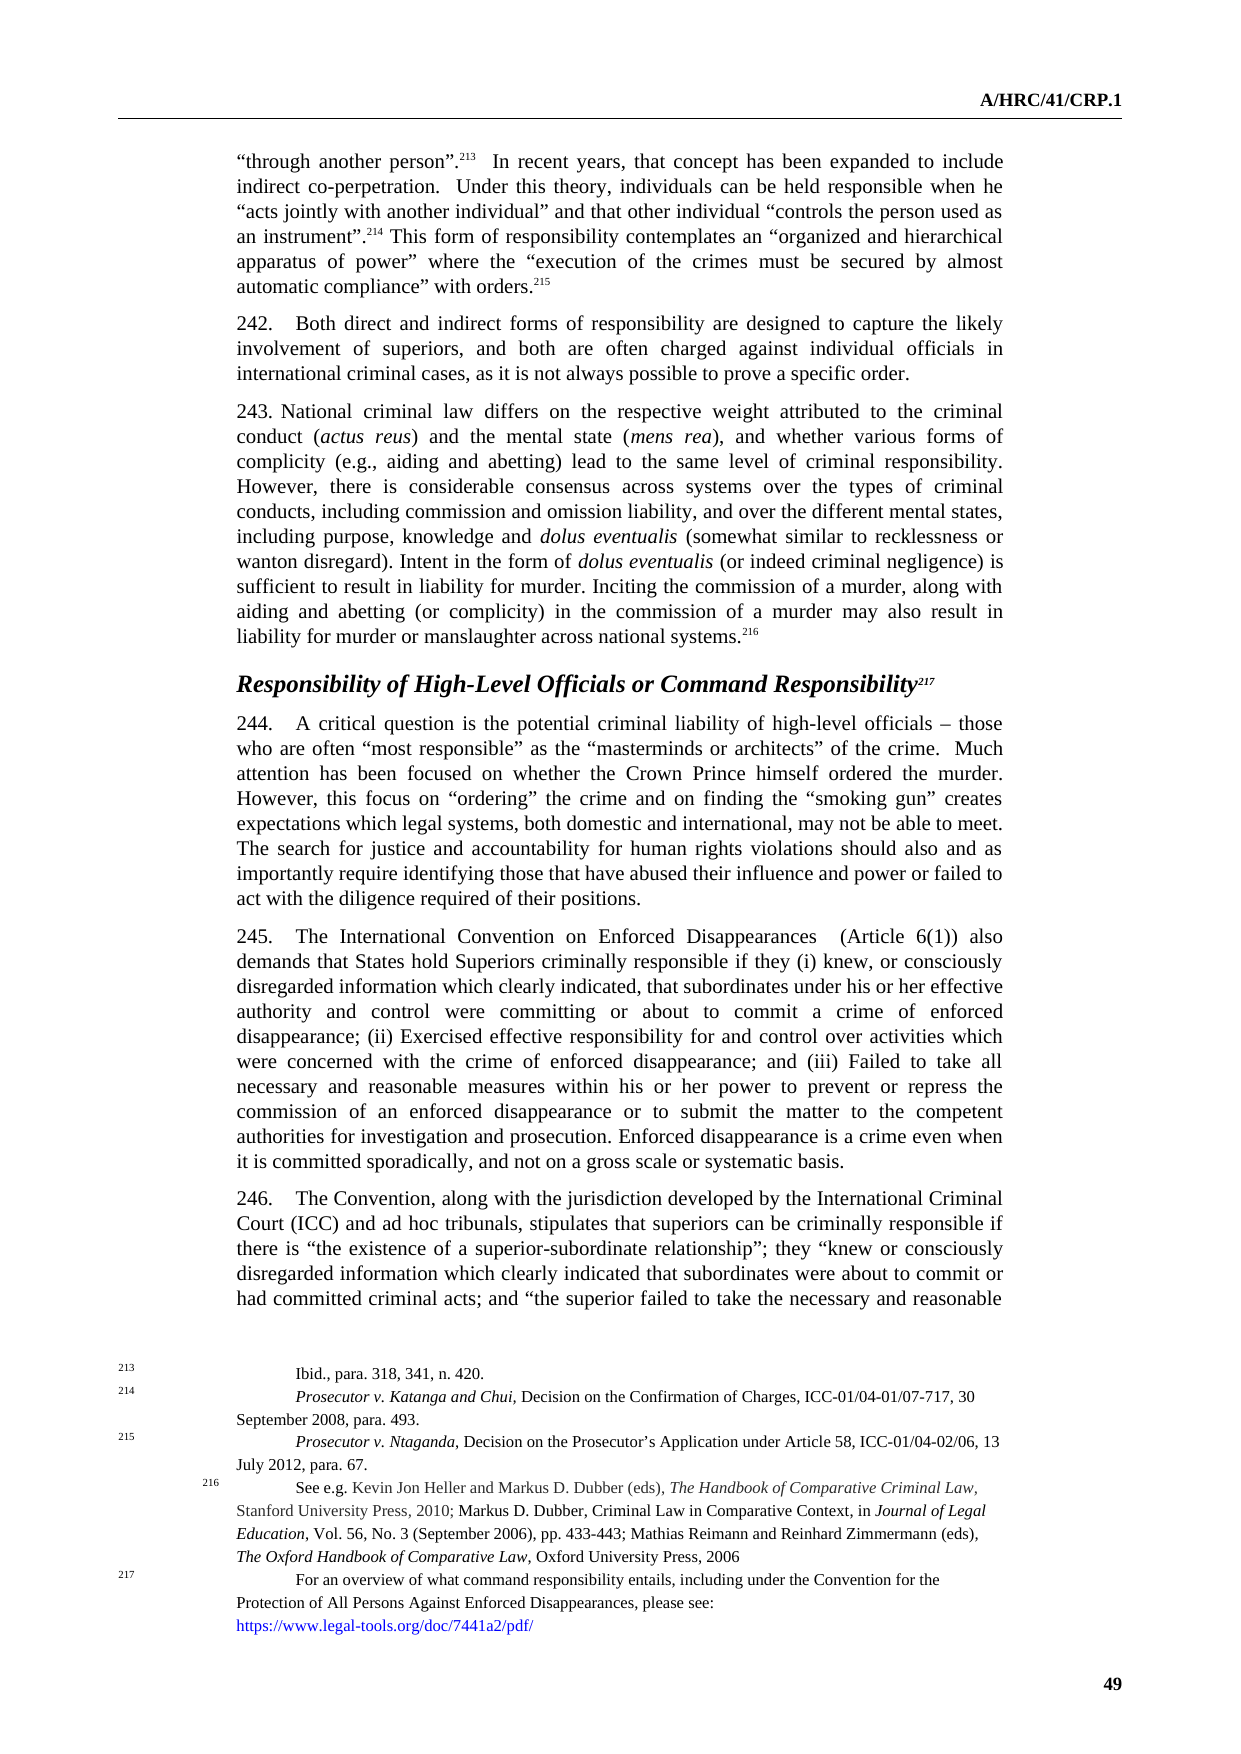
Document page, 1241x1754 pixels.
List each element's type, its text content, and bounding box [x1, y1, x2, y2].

text A critical question is the potential criminal liability of high-level officials – those who are often “most responsible” as the “masterminds or architects” of the crime. Much attention has been focused on whether the Crown Prince himself ordered the murder. However, this focus on “ordering” the crime and on finding the “smoking gun” creates expectations which legal systems, both domestic and international, may not be able to meet. The search for justice and accountability for human rights violations should also and as importantly require identifying those that have abused their influence and power or failed to act with the diligence required of their positions. [236, 710, 1004, 910]
text Responsibility of High-Level Officials or Command Responsibility [236, 673, 1004, 698]
text National criminal law differs on the respective weight attributed to the criminal conduct (actus reus) and the mental state (mens rea), and whether various forms of complicity (e.g., aiding and abetting) lead to the same level of criminal responsibility. However, there is considerable consensus across systems over the types of criminal conducts, including commission and omission liability, and over the different mental states, including purpose, knowledge and dolus eventualis (somewhat similar to recklessness or wanton disregard). Intent in the form of dolus eventualis (or indeed criminal negligence) is sufficient to result in liability for murder. Inciting the commission of a murder, along with aiding and abetting (or complicity) in the commission of a murder may also result in liability for murder or manslaughter across national systems. [236, 398, 1004, 648]
text The International Convention on Enforced Disappearances (Article 6(1)) also demands that States hold Superiors criminally responsible if they (i) knew, or consciously disregarded information which clearly indicated, that subordinates under his or her effective authority and control were committing or about to commit a crime of enforced disappearance; (ii) Exercised effective responsibility for and control over activities which were concerned with the crime of enforced disappearance; and (iii) Failed to take all necessary and reasonable measures within his or her power to prevent or repress the commission of an enforced disappearance or to submit the matter to the competent authorities for investigation and prosecution. Enforced disappearance is a crime even when it is committed sporadically, and not on a gross scale or systematic basis. [236, 923, 1004, 1173]
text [236, 1185, 1004, 1310]
text Both direct and indirect forms of responsibility are designed to capture the likely involvement of superiors, and both are often charged against individual officials in international criminal cases, as it is not always possible to prove a specific order. [236, 310, 1004, 385]
text The ICC courts recognize “indirect perpetration” as a form of direct criminal responsibility under Article 25(3)(a), under which, because of the “hierarchical relationship” between the perpetrator and his subordinate, the perpetrator commits a crime “through another person”. In recent years, that concept has been expanded to include indirect co-perpetration. Under this theory, individuals can be held responsible when he “acts jointly with another individual” and that other individual “controls the person used as an instrument”. This form of responsibility contemplates an “organized and hierarchical apparatus of power” where the “execution of the crimes must be secured by almost automatic compliance” with orders. [236, 148, 1004, 298]
